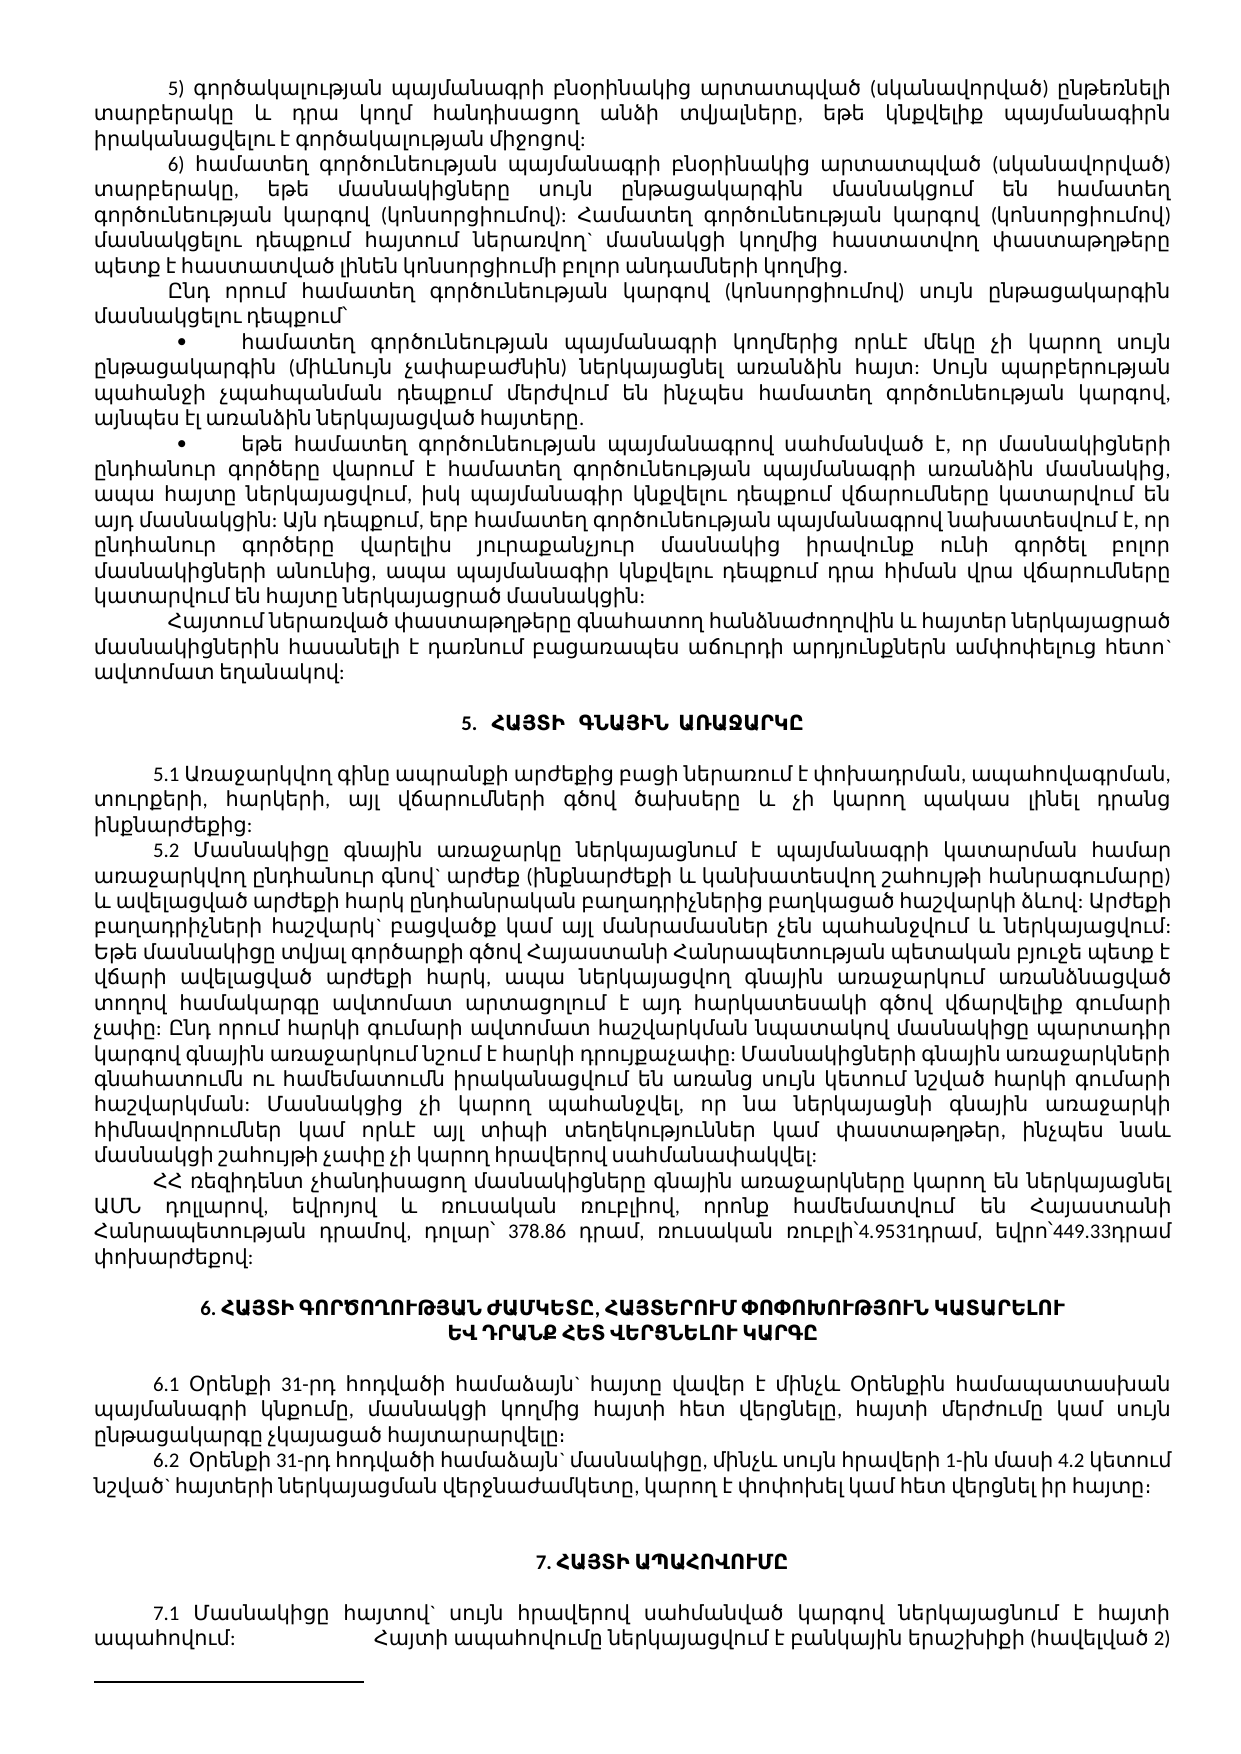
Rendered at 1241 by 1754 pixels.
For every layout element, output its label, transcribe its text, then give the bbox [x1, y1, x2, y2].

text 6.2 Օրենքի 31-րդ հոդվածի համաձայն` մասնակիցը, մինչև սույն հրավերի 1-ին մասի 4.2 կետում նշված` հայտերի ներկայացման վերջնաժամկետը, կարող է փոփոխել կամ հետ վերցնել իր հայտը։ [94, 1447, 1171, 1498]
text Հայտում ներառված փաստաթղթերը գնահատող հանձնաժողովին և հայտեր ներկայացրած մասնակիցներին հասանելի է դառնում բացառապես աճուրդի արդյունքներն ամփոփելուց հետո` ավտոմատ եղանակով: [94, 609, 1171, 685]
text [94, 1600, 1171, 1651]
text 6) համատեղ գործունեության պայմանագրի բնօրինակից արտատպված (սկանավորված) տարբերակը, եթե մասնակիցները սույն ընթացակարգին մասնակցում են համատեղ գործունեության կարգով (կոնսորցիումով): Համատեղ գործունեության կարգով (կոնսորցիումով) մասնակցելու դեպքում հայտում ներառվող` մասնակցի կողմից հաստատվող փաստաթղթերը պետք է հաստատված լինեն կոնսորցիումի բոլոր անդամների կողմից. [94, 151, 1171, 278]
text Ընդ որում համատեղ գործունեության կարգով (կոնսորցիումով) սույն ընթացակարգին մասնակցելու դեպքում՝ [94, 278, 1171, 329]
text 5. ՀԱՅՏԻ ԳՆԱՅԻՆ ԱՌԱՋԱՐԿԸ [94, 710, 1171, 736]
list եթե համատեղ գործունեության պայմանագրով սահմանված է, որ մասնակիցների ընդհանուր գործերը վարում է համատեղ գործունեության պայմանագրի առանձին մասնակից, ապա հայտը ներկայացվում, իսկ պայմանագիր կնքվելու դեպքում վճարումները կատարվում են այդ մասնակցին: Այն դեպքում, երբ համատեղ գործունեության պայմանագրով նախատեսվում է, որ ընդհանուր գործերը վարելիս յուրաքանչյուր մասնակից իրավունք ունի գործել բոլոր մասնակիցների անունից, ապա պայմանագիր կնքվելու դեպքում դրա հիման վրա վճարումները կատարվում են հայտը ներկայացրած մասնակցին: [94, 431, 1171, 609]
text ԵՎ ԴՐԱՆՔ ՀԵՏ ՎԵՐՑՆԵԼՈՒ ԿԱՐԳԸ [94, 1320, 1171, 1346]
text 7. ՀԱՅՏԻ ԱՊԱՀՈՎՈՒՄԸ [94, 1549, 1171, 1574]
text 5) գործակալության պայմանագրի բնօրինակից արտատպված (սկանավորված) ընթեռնելի տարբերակը և դրա կողմ հանդիսացող անձի տվյալները, եթե կնքվելիք պայմանագիրն իրականացվելու է գործակալության միջոցով: [94, 75, 1171, 151]
text 6.1 Օրենքի 31-րդ հոդվածի համաձայն` հայտը վավեր է մինչև Օրենքին համապատասխան պայմանագրի կնքումը, մասնակցի կողմից հայտի հետ վերցնելը, հայտի մերժումը կամ սույն ընթացակարգը չկայացած հայտարարվելը։ [94, 1371, 1171, 1447]
list համատեղ գործունեության պայմանագրի կողմերից որևէ մեկը չի կարող սույն ընթացակարգին (միևնույն չափաբաժնին) ներկայացնել առանձին հայտ: Սույն պարբերության պահանջի չպահպանման դեպքում մերժվում են ինչպես համատեղ գործունեության կարգով, այնպես էլ առանձին ներկայացված հայտերը. [94, 329, 1171, 431]
text 5.1 Առաջարկվող գինը ապրանքի արժեքից բացի ներառում է փոխադրման, ապահովագրման, տուրքերի, հարկերի, այլ վճարումների գծով ծախսերը և չի կարող պակաս լինել դրանց ինքնարժեքից: [94, 761, 1171, 837]
text ՀՀ ռեզիդենտ չհանդիսացող մասնակիցները գնային առաջարկները կարող են ներկայացնել ԱՄՆ դոլլարով, եվրոյով և ռուսական ռուբլիով, որոնք համեմատվում են Հայաստանի Հանրապետության դրամով, դոլար՝ 378.86 դրամ, ռուսական ռուբլի՝4.9531դրամ, եվրո՝449.33դրամ փոխարժեքով: [94, 1168, 1171, 1269]
text 5.2 Մասնակիցը գնային առաջարկը ներկայացնում է պայմանագրի կատարման համար առաջարկվող ընդհանուր գնով` արժեք (ինքնարժեքի և կանխատեսվող շահույթի հանրագումարը) և ավելացված արժեքի հարկ ընդհանրական բաղադրիչներից բաղկացած հաշվարկի ձևով: Արժեքի բաղադրիչների հաշվարկ` բացվածք կամ այլ մանրամասներ չեն պահանջվում և ներկայացվում: Եթե մասնակիցը տվյալ գործարքի գծով Հայաստանի Հանրապետության պետական բյուջե պետք է վճարի ավելացված արժեքի հարկ, ապա ներկայացվող գնային առաջարկում առանձնացված տողով համակարգը ավտոմատ արտացոլում է այդ հարկատեսակի գծով վճարվելիք գումարի չափը: Ընդ որում հարկի գումարի ավտոմատ հաշվարկման նպատակով մասնակիցը պարտադիր կարգով գնային առաջարկում նշում է հարկի դրույքաչափը: Մասնակիցների գնային առաջարկների գնահատումն ու համեմատումն իրականացվում են առանց սույն կետում նշված հարկի գումարի հաշվարկման: Մասնակցից չի կարող պահանջվել, որ նա ներկայացնի գնային առաջարկի հիմնավորումներ կամ որևէ այլ տիպի տեղեկություններ կամ փաստաթղթեր, ինչպես նաև մասնակցի շահույթի չափը չի կարող հրավերով սահմանափակվել: [94, 837, 1171, 1168]
text 6. ՀԱՅՏԻ ԳՈՐԾՈՂՈՒԹՅԱՆ ԺԱՄԿԵՏԸ, ՀԱՅՏԵՐՈՒՄ ՓՈՓՈԽՈՒԹՅՈՒՆ ԿԱՏԱՐԵԼՈՒ [94, 1295, 1171, 1320]
